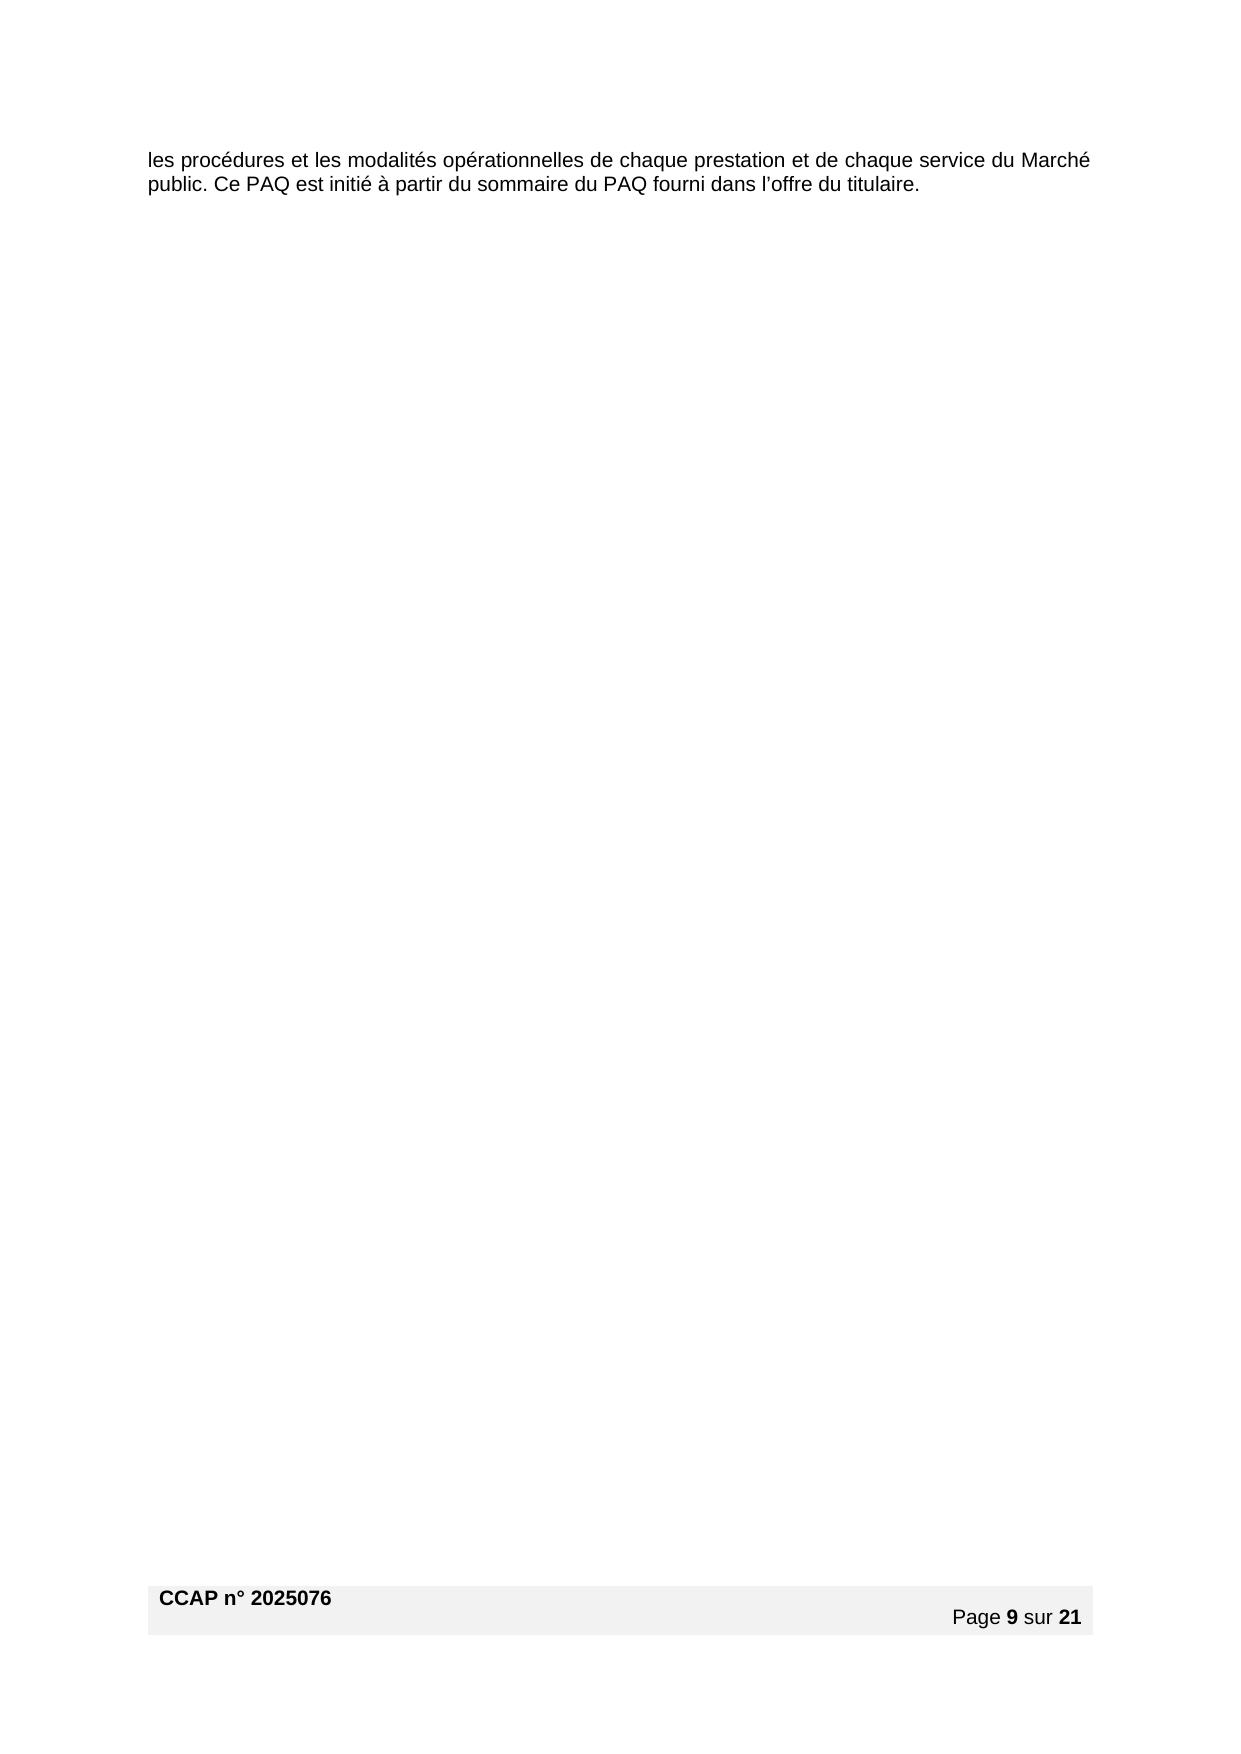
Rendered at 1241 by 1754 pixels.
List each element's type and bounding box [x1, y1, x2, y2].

text [148, 148, 1093, 196]
